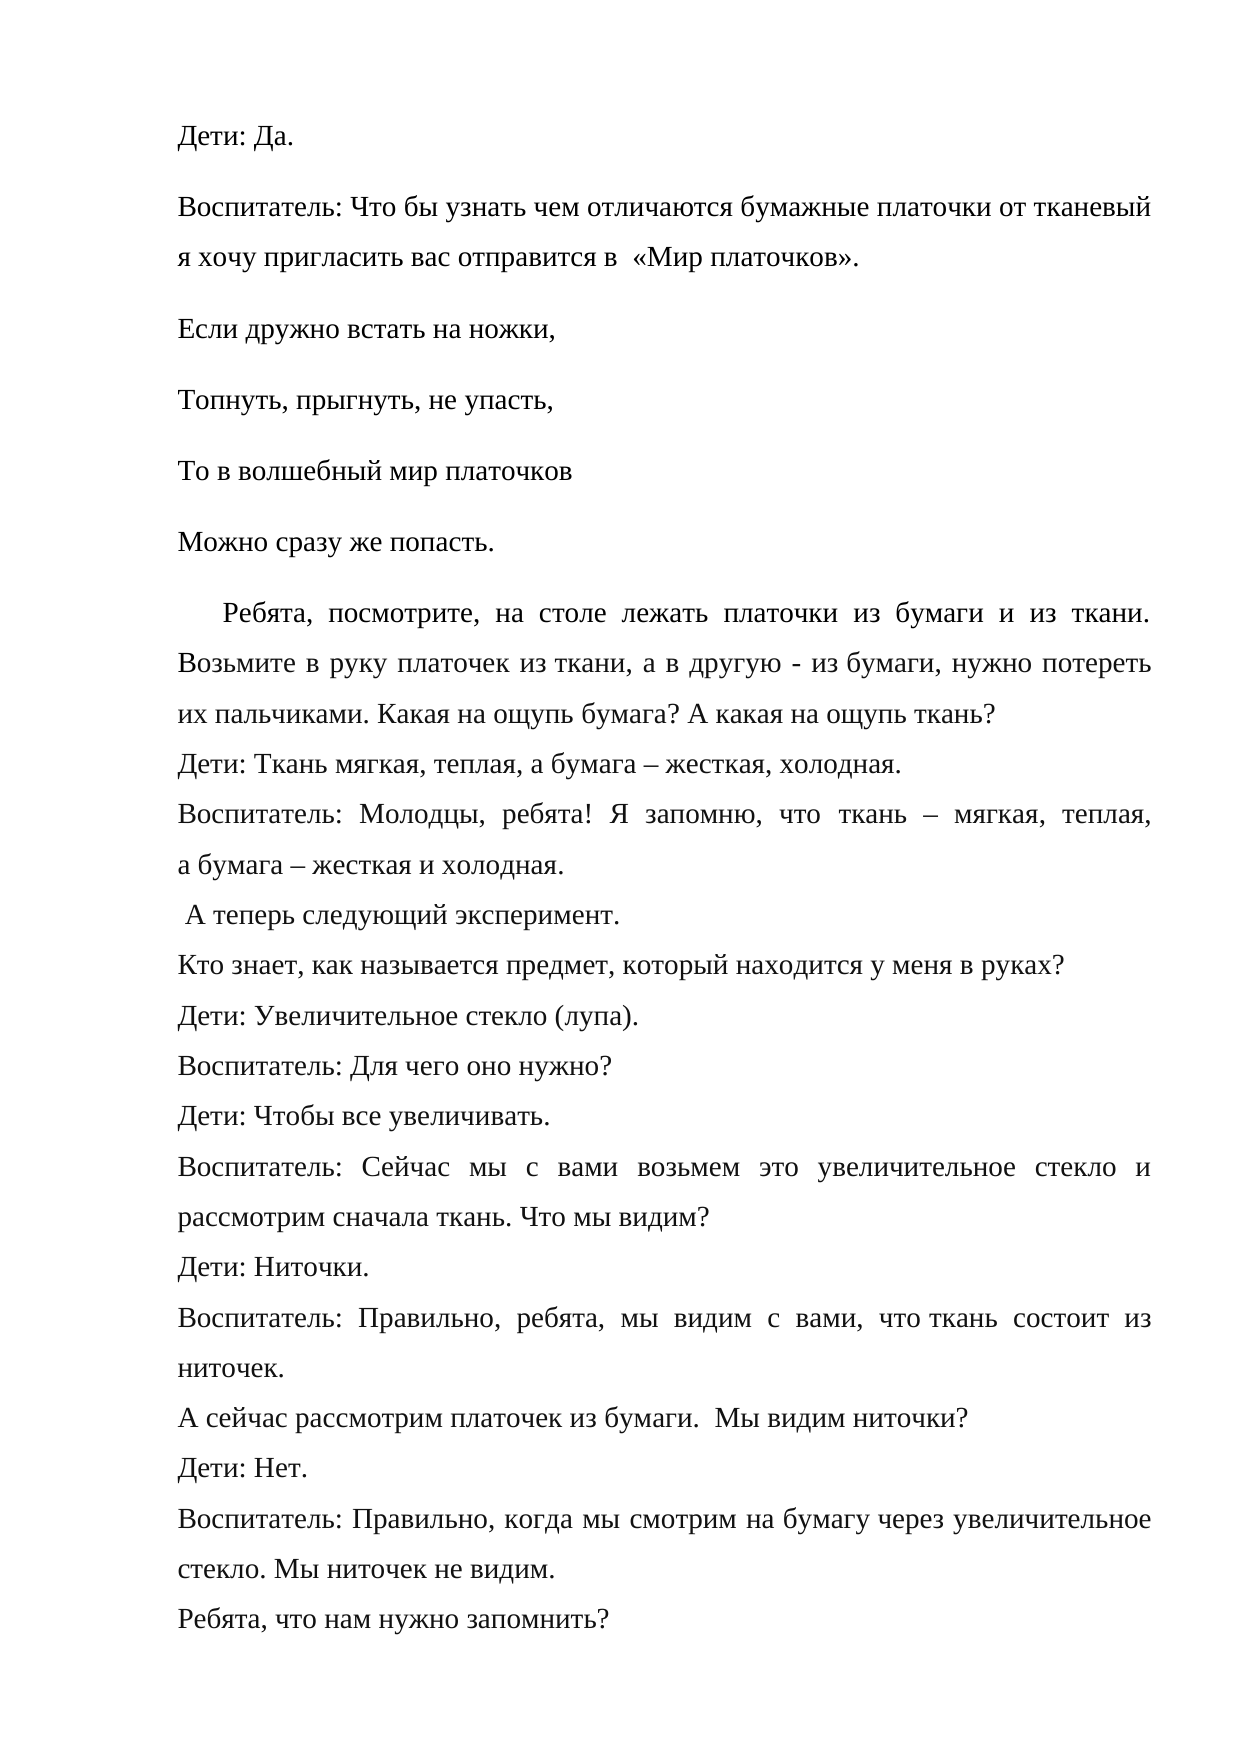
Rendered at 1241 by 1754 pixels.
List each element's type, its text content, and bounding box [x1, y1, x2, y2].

text А теперь следующий эксперимент. [177, 897, 1152, 931]
text Воспитатель: Правильно, ребята, мы видим с вами, что ткань состоит из ниточек. [177, 1300, 1152, 1383]
text Дети: Ткань мягкая, теплая, а бумага – жесткая, холодная. [177, 746, 1152, 780]
text Если дружно встать на ножки, [177, 311, 1152, 344]
text А сейчас рассмотрим платочек из бумаги. Мы видим ниточки? [177, 1400, 1152, 1434]
text Можно сразу же попасть. [177, 524, 1152, 558]
text Кто знает, как называется предмет, который находится у меня в руках? [177, 947, 1152, 981]
text Воспитатель: Что бы узнать чем отличаются бумажные платочки от тканевый я хочу пригласить вас отправится в «Мир платочков». [177, 189, 1152, 273]
text Ребята, посмотрите, на столе лежать платочки из бумаги и из ткани. Возьмите в руку платочек из ткани, а в другую - из бумаги, нужно потереть их пальчиками. Какая на ощупь бумага? А какая на ощупь ткань? [177, 595, 1152, 729]
text Дети: Нет. [177, 1451, 1152, 1484]
text Воспитатель: Для чего оно нужно? [177, 1048, 1152, 1082]
text Воспитатель: Молодцы, ребята! Я запомню, что ткань – мягкая, теплая, а бумага – жесткая и холодная. [177, 797, 1152, 880]
text Дети: Увеличительное стекло (лупа). [177, 998, 1152, 1031]
text Топнуть, прыгнуть, не упасть, [177, 382, 1152, 415]
text Воспитатель: Правильно, когда мы смотрим на бумагу через увеличительное стекло. Мы ниточек не видим. [177, 1501, 1152, 1585]
text Воспитатель: Сейчас мы с вами возьмем это увеличительное стекло и рассмотрим сначала ткань. Что мы видим? [177, 1149, 1152, 1233]
text Дети: Ниточки. [177, 1249, 1152, 1283]
text Дети: Чтобы все увеличивать. [177, 1098, 1152, 1132]
text Ребята, что нам нужно запомнить? [177, 1602, 1152, 1635]
text То в волшебный мир платочков [177, 453, 1152, 487]
text Дети: Да. [177, 118, 1152, 152]
